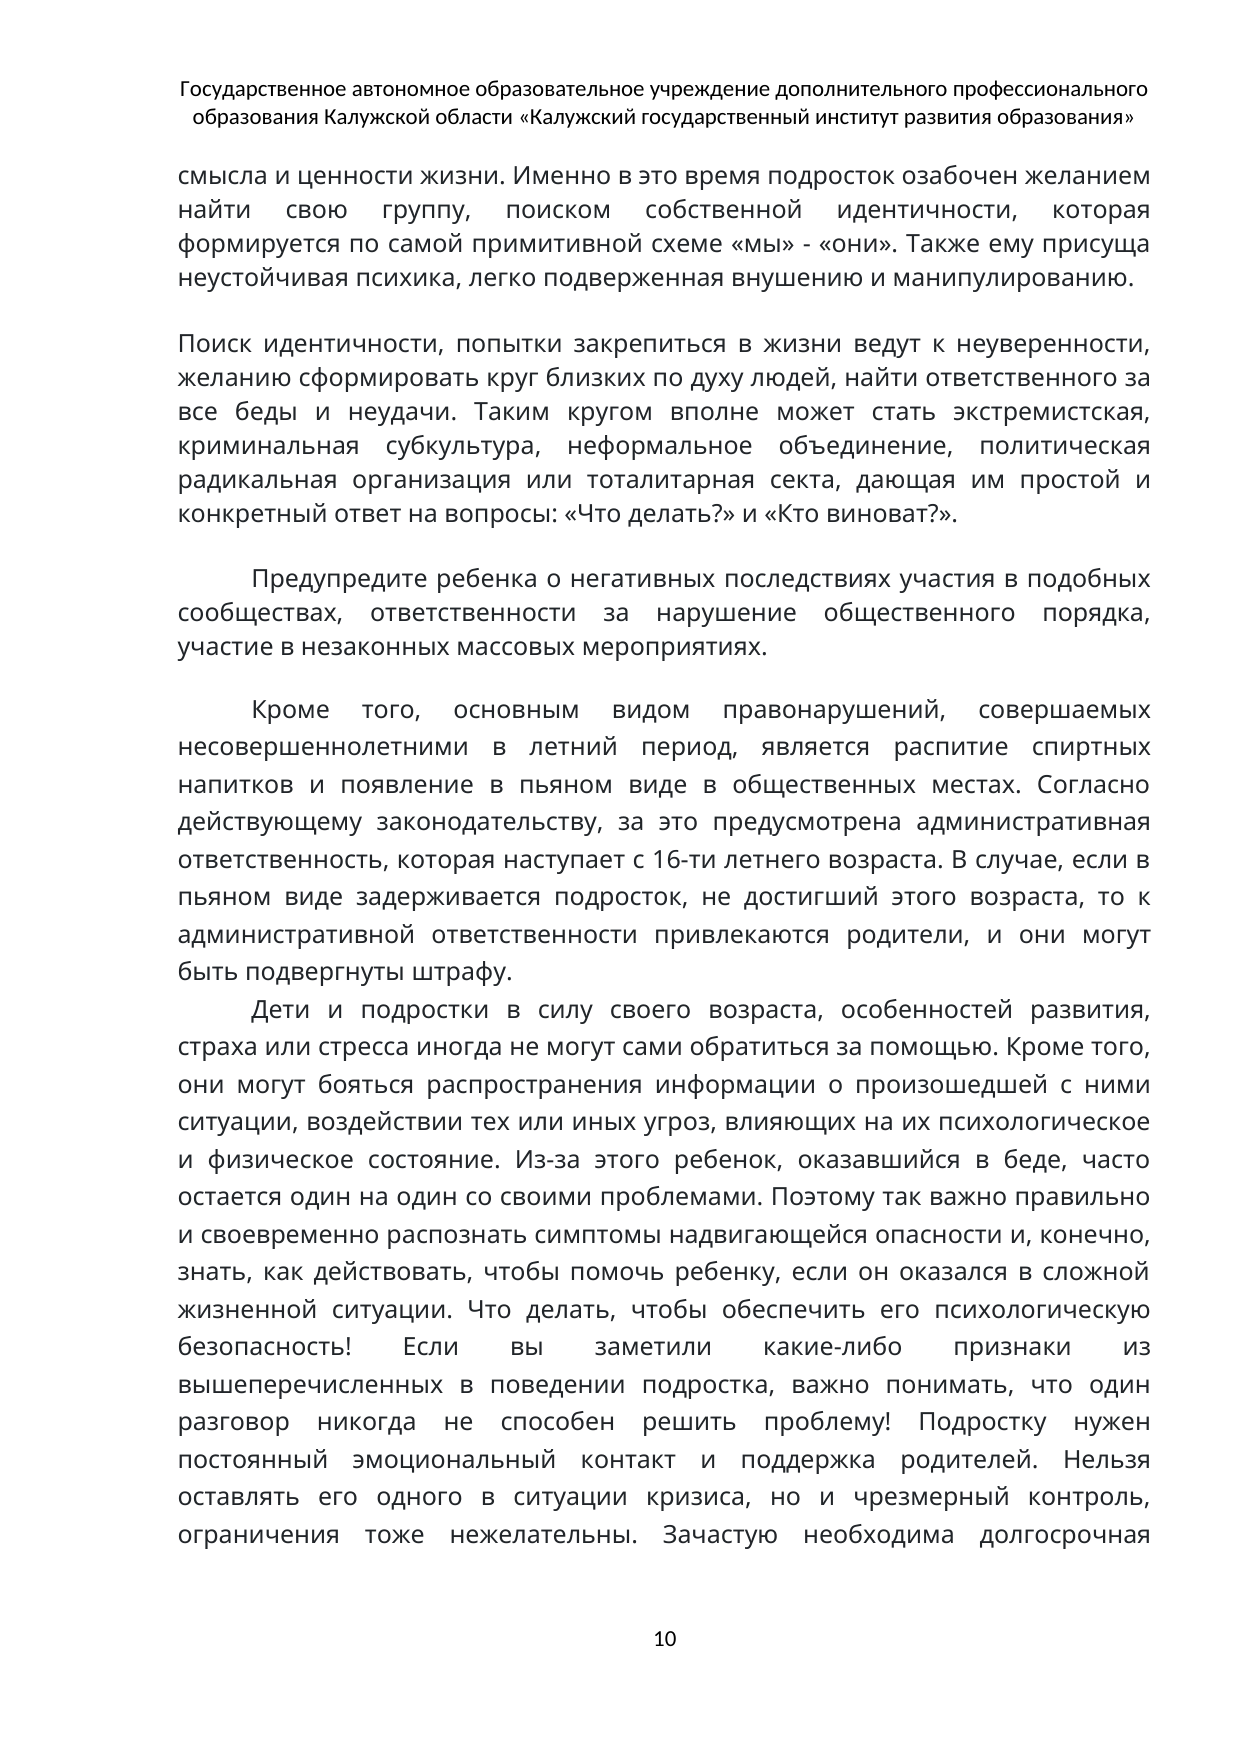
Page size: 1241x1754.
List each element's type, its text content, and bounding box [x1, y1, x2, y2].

text Поиск идентичности, попытки закрепиться в жизни ведут к неуверенности, желанию сформировать круг близких по духу людей, найти ответственного за все беды и неудачи. Таким кругом вполне может стать экстремистская, криминальная субкультура, неформальное объединение, политическая радикальная организация или тоталитарная секта, дающая им простой и конкретный ответ на вопросы: «Что делать?» и «Кто виноват?». [177, 325, 1152, 530]
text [177, 158, 1152, 294]
text Предупредите ребенка о негативных последствиях участия в подобных сообществах, ответственности за нарушение общественного порядка, участие в незаконных массовых мероприятиях. [177, 561, 1152, 663]
text Кроме того, основным видом правонарушений, совершаемых несовершеннолетними в летний период, является распитие спиртных напитков и появление в пьяном виде в общественных местах. Согласно действующему законодательству, за это предусмотрена административная ответственность, которая наступает с 16-ти летнего возраста. В случае, если в пьяном виде задерживается подросток, не достигший этого возраста, то к административной ответственности привлекаются родители, и они могут быть подвергнуты штрафу. [177, 688, 1152, 988]
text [177, 988, 1152, 1551]
